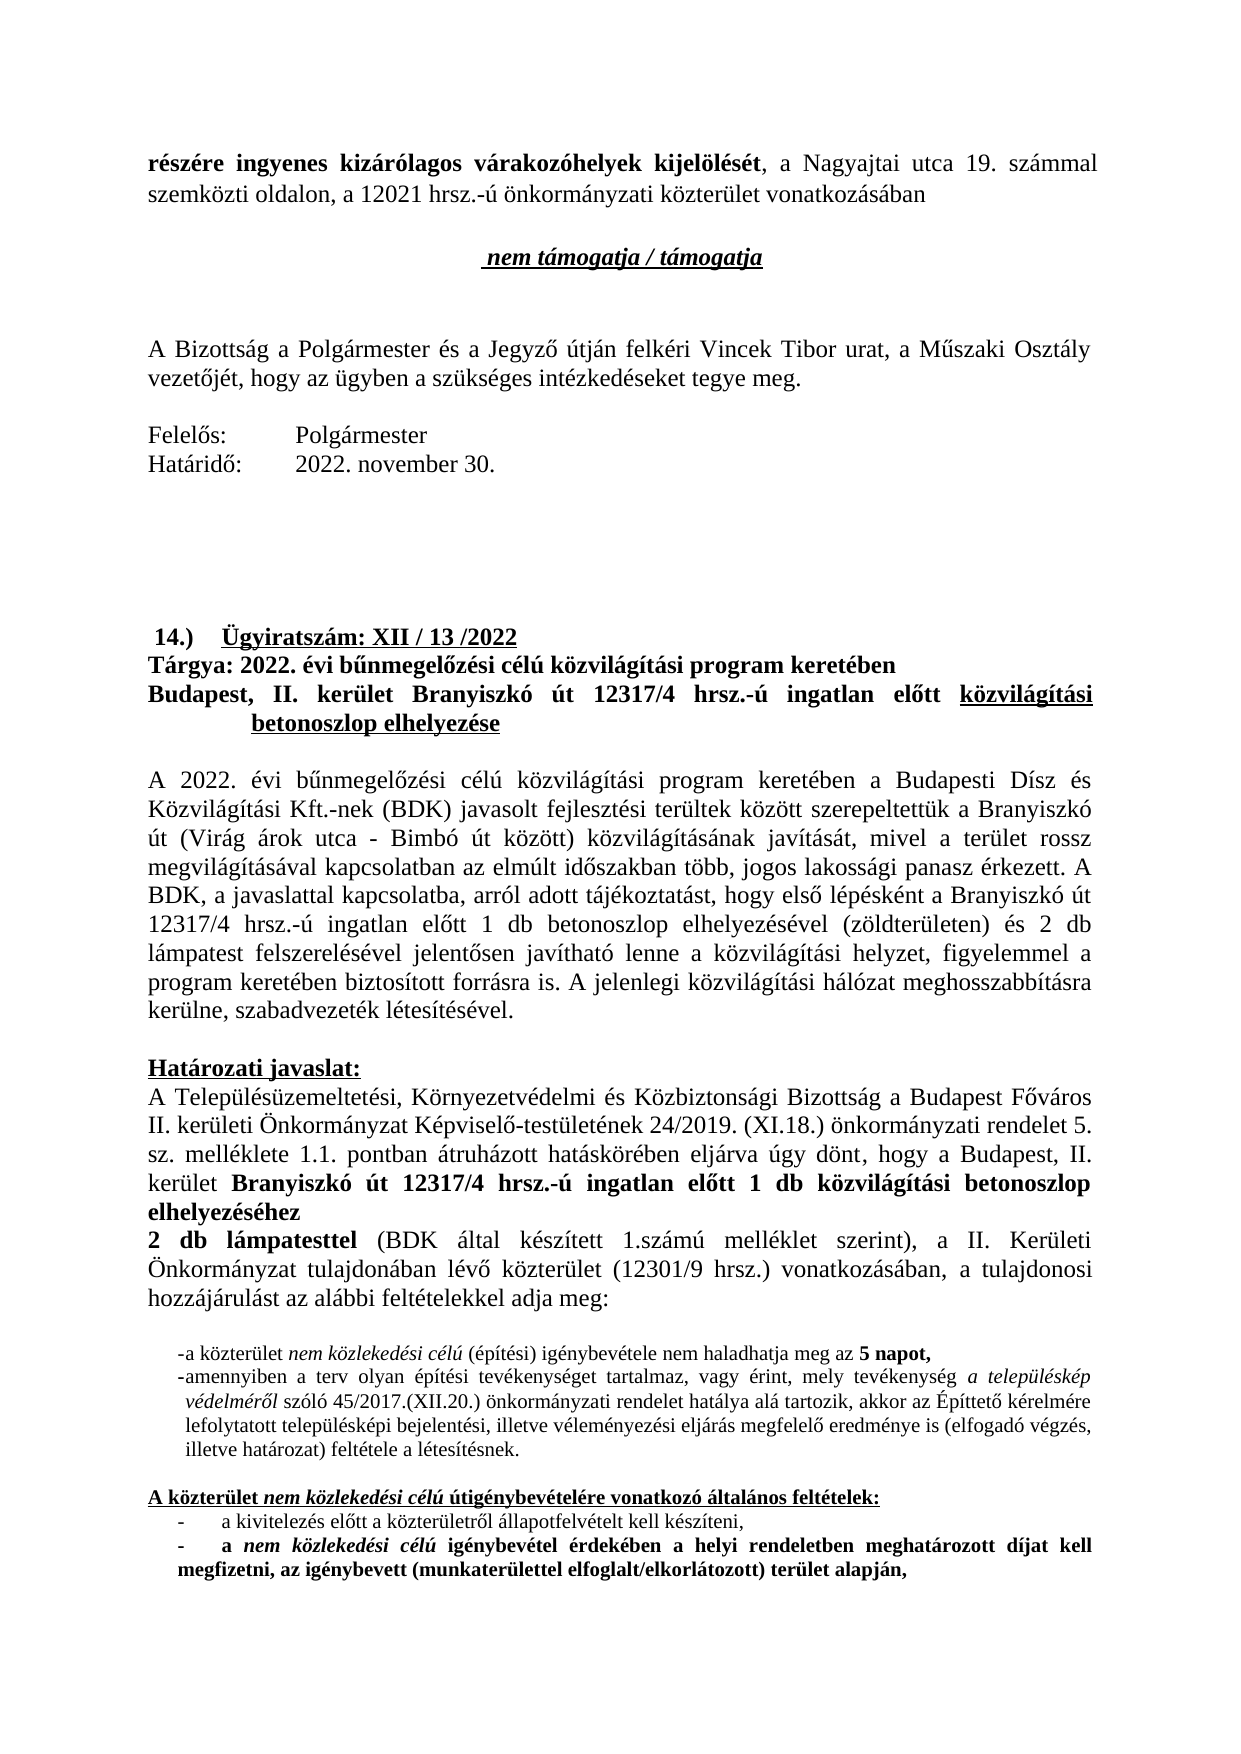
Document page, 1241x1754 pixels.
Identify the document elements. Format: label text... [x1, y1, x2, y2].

text A közterület nem közlekedési célú útigénybevételére vonatkozó általános feltételek: [148, 1485, 1093, 1509]
list a közterület nem közlekedési célú (építési) igénybevétele nem haladhatja meg az 5 napot, [177, 1340, 1093, 1364]
list a nem közlekedési célú igénybevétel érdekében a helyi rendeletben meghatározott díjat kell megfizetni, az igénybevett (munkaterülettel elfoglalt/elkorlátozott) terület alapján, [177, 1533, 1093, 1581]
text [148, 148, 1098, 208]
text A 2022. évi bűnmegelőzési célú közvilágítási program keretében a Budapesti Dísz és Közvilágítási Kft.-nek (BDK) javasolt fejlesztési terültek között szerepeltettük a Branyiszkó út (Virág árok utca - Bimbó út között) közvilágításának javítását, mivel a terület rossz megvilágításával kapcsolatban az elmúlt időszakban több, jogos lakossági panasz érkezett. A BDK, a javaslattal kapcsolatba, arról adott tájékoztatást, hogy első lépésként a Branyiszkó út 12317/4 hrsz.-ú ingatlan előtt 1 db betonoszlop elhelyezésével (zöldterületen) és 2 db lámpatest felszerelésével jelentősen javítható lenne a közvilágítási helyzet, figyelemmel a program keretében biztosított forrásra is. A jelenlegi közvilágítási hálózat meghosszabbításra kerülne, szabadvezeték létesítésével. [148, 765, 1093, 1024]
list Ügyiratszám: XII / 13 /2022 [154, 622, 1093, 650]
text A Településüzemeltetési, Környezetvédelmi és Közbiztonsági Bizottság a Budapest Főváros II. kerületi Önkormányzat Képviselő-testületének 24/2019. (XI.18.) önkormányzati rendelet 5. sz. melléklete 1.1. pontban átruházott hatáskörében eljárva úgy dönt, hogy a Budapest, II. kerület Branyiszkó út 12317/4 hrsz.-ú ingatlan előtt 1 db közvilágítási betonoszlop elhelyezéséhez [148, 1082, 1093, 1225]
text Budapest, II. kerület Branyiszkó út 12317/4 hrsz.-ú ingatlan előtt közvilágítási betonoszlop elhelyezése [148, 679, 1093, 737]
text Felelős: Polgármester [148, 420, 1093, 449]
text Határozati javaslat: [148, 1053, 1093, 1082]
list a kivitelezés előtt a közterületről állapotfelvételt kell készíteni, [177, 1509, 1093, 1533]
text A Bizottság a Polgármester és a Jegyző útján felkéri Vincek Tibor urat, a Műszaki Osztály vezetőjét, hogy az ügyben a szükséges intézkedéseket tegye meg. [148, 334, 1093, 392]
list amennyiben a terv olyan építési tevékenységet tartalmaz, vagy érint, mely tevékenység a településkép védelméről szóló 45/2017.(XII.20.) önkormányzati rendelet hatálya alá tartozik, akkor az Építtető kérelmére lefolytatott településképi bejelentési, illetve véleményezési eljárás megfelelő eredménye is (elfogadó végzés, illetve határozat) feltétele a létesítésnek. [177, 1364, 1093, 1461]
text 2 db lámpatesttel (BDK által készített 1.számú melléklet szerint), a II. Kerületi Önkormányzat tulajdonában lévő közterület (12301/9 hrsz.) vonatkozásában, a tulajdonosi hozzájárulást az alábbi feltételekkel adja meg: [148, 1225, 1093, 1312]
text nem támogatja / támogatja [148, 242, 1098, 271]
text Tárgya: 2022. évi bűnmegelőzési célú közvilágítási program keretében [148, 650, 1093, 679]
text Határidő: 2022. november 30. [148, 449, 1093, 478]
